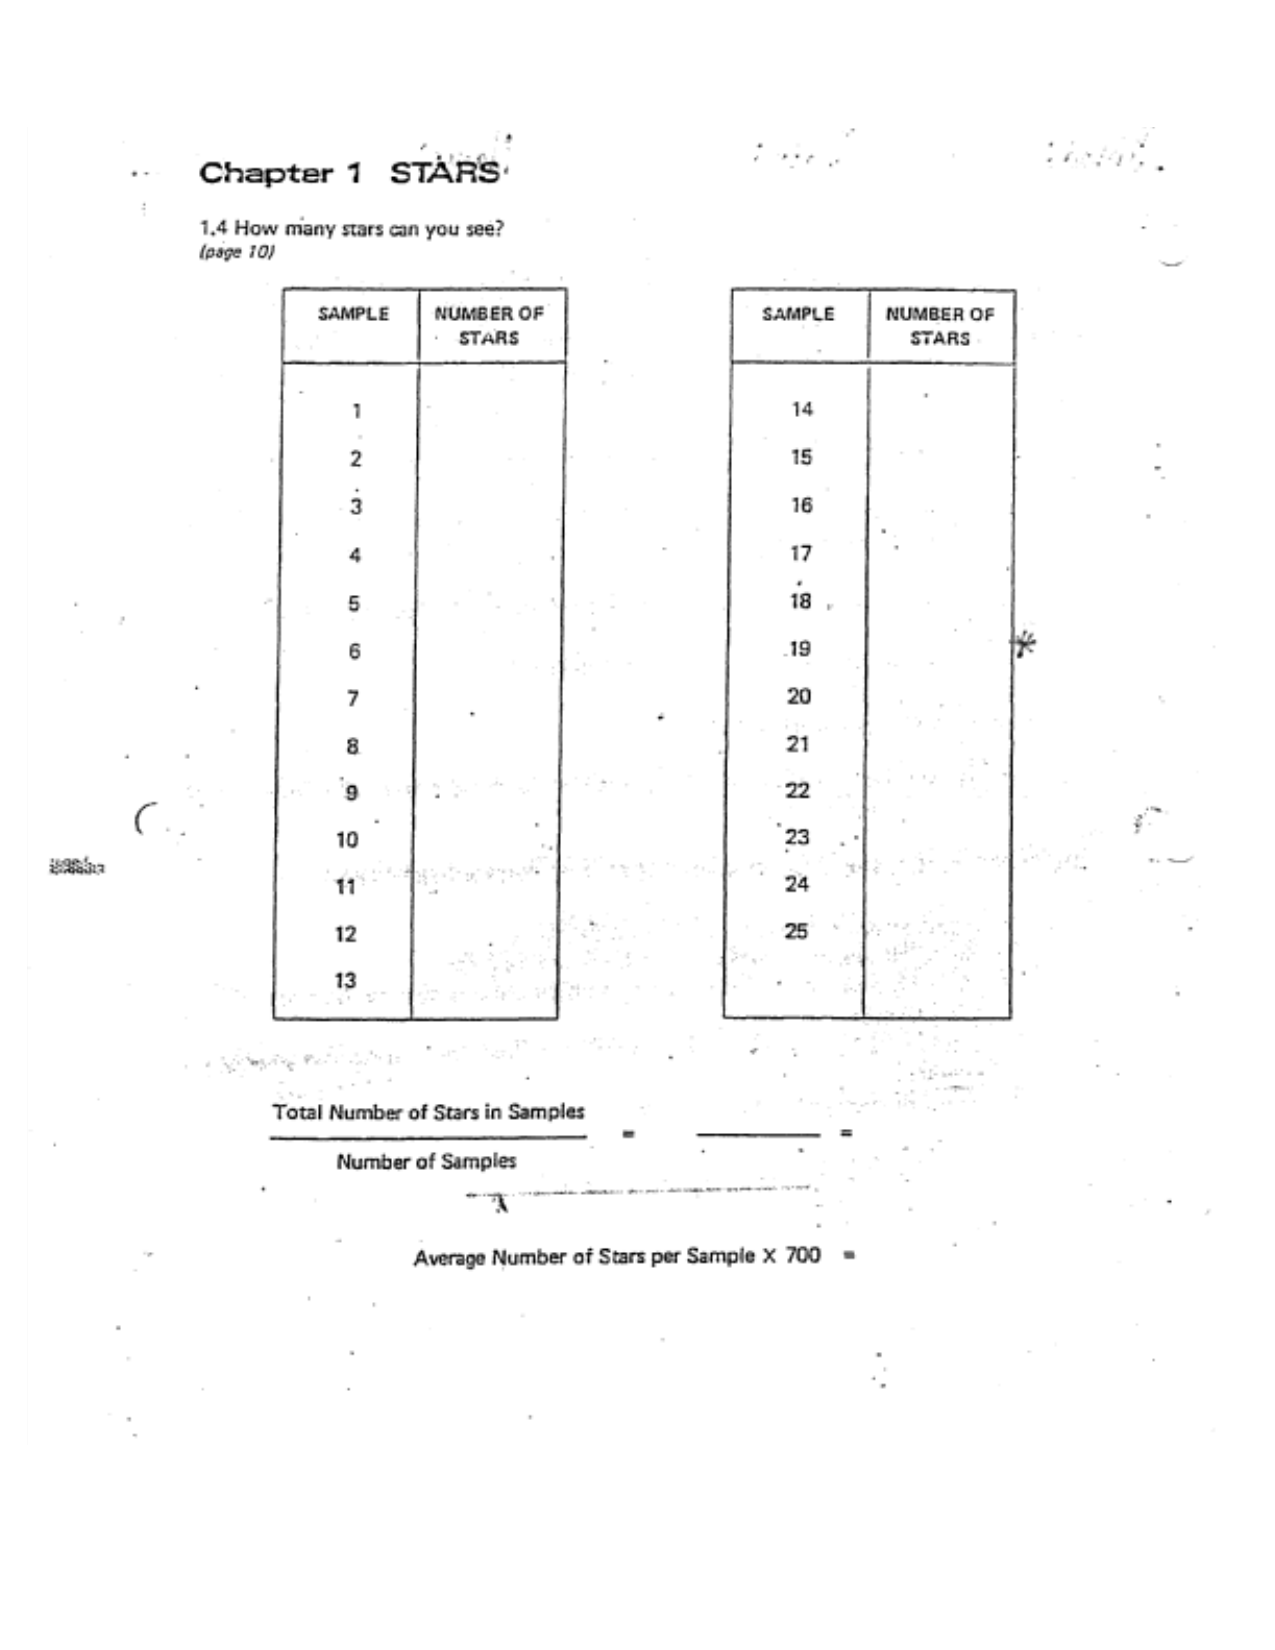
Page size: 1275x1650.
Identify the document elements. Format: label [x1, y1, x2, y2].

picture [25, 127, 1219, 1442]
